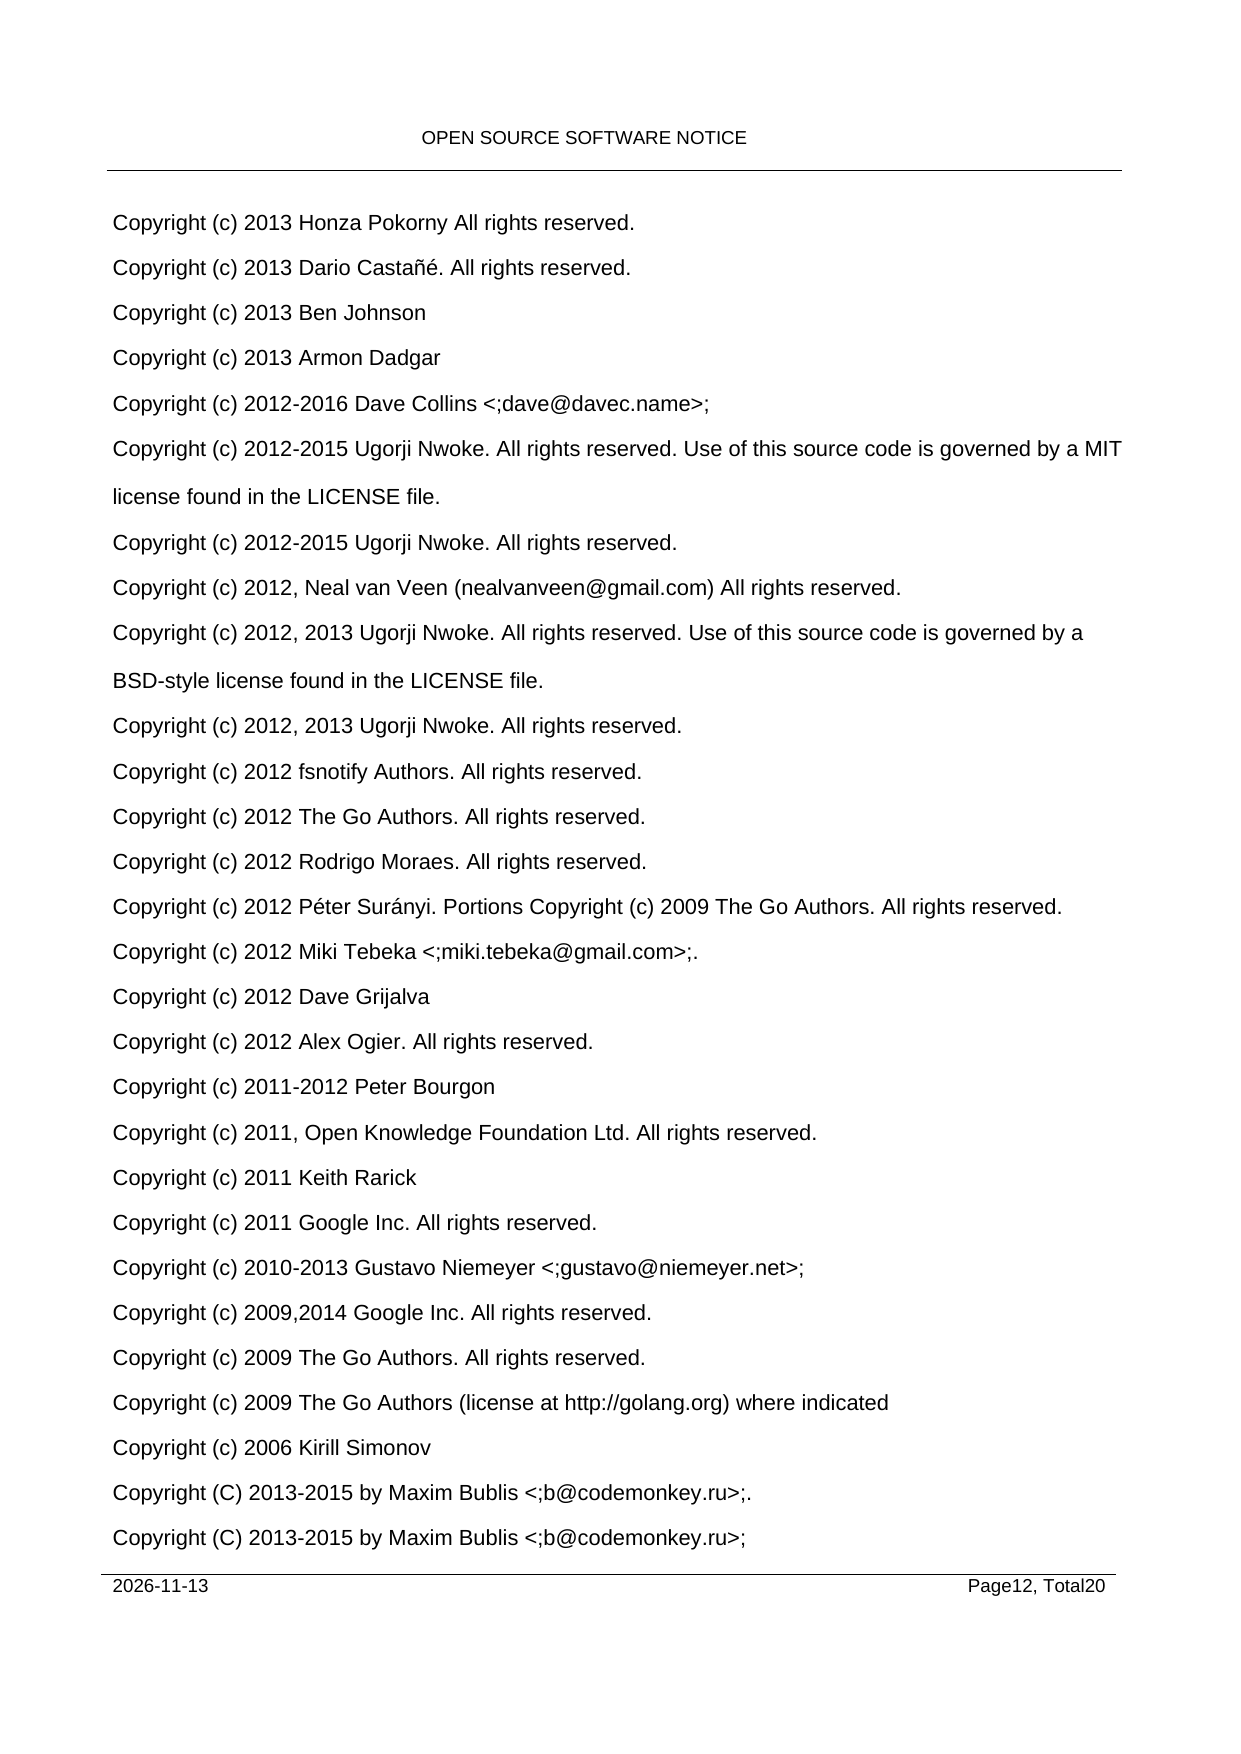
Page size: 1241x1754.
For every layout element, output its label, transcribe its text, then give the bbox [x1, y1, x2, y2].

text Copyright (c) 2012 Alex Ogier. All rights reserved. [112, 1026, 1128, 1058]
text Copyright (c) 2011-2012 Peter Bourgon [112, 1071, 1128, 1103]
text Copyright (c) 2012 fsnotify Authors. All rights reserved. [112, 755, 1128, 787]
text Copyright (c) 2012 Péter Surányi. Portions Copyright (c) 2009 The Go Authors. All rights reserved. [112, 890, 1128, 923]
text Copyright (c) 2011 Keith Rarick [112, 1161, 1128, 1193]
text Copyright (C) 2013-2015 by Maxim Bublis <;b@codemonkey.ru>;. [112, 1477, 1128, 1509]
text Copyright (c) 2009,2014 Google Inc. All rights reserved. [112, 1296, 1128, 1329]
text Copyright (c) 2012-2016 Dave Collins <;dave@davec.name>; [112, 387, 1128, 419]
text Copyright (c) 2010-2013 Gustavo Niemeyer <;gustavo@niemeyer.net>; [112, 1251, 1128, 1283]
text Copyright (c) 2009 The Go Authors. All rights reserved. [112, 1341, 1128, 1374]
text Copyright (c) 2013 Ben Johnson [112, 297, 1128, 329]
text Copyright (c) 2013 Armon Dadgar [112, 342, 1128, 374]
text Copyright (c) 2012 The Go Authors. All rights reserved. [112, 800, 1128, 832]
text Copyright (c) 2009 The Go Authors (license at http://golang.org) where indicated [112, 1386, 1128, 1419]
text Copyright (c) 2013 Honza Pokorny All rights reserved. [112, 206, 1128, 239]
text Copyright (c) 2013 Dario Castañé. All rights reserved. [112, 251, 1128, 284]
text Copyright (c) 2012 Rodrigo Moraes. All rights reserved. [112, 845, 1128, 878]
text Copyright (c) 2011, Open Knowledge Foundation Ltd. All rights reserved. [112, 1116, 1128, 1148]
text Copyright (c) 2012-2015 Ugorji Nwoke. All rights reserved. Use of this source code is governed by a MIT license found in the LICENSE file. [112, 432, 1128, 513]
text Copyright (c) 2012-2015 Ugorji Nwoke. All rights reserved. [112, 526, 1128, 558]
text Copyright (c) 2006 Kirill Simonov [112, 1431, 1128, 1464]
text Copyright (C) 2013-2015 by Maxim Bublis <;b@codemonkey.ru>; [112, 1522, 1128, 1554]
text Copyright (c) 2012 Miki Tebeka <;miki.tebeka@gmail.com>;. [112, 935, 1128, 968]
text Copyright (c) 2012 Dave Grijalva [112, 980, 1128, 1013]
text Copyright (c) 2012, 2013 Ugorji Nwoke. All rights reserved. [112, 710, 1128, 742]
text Copyright (c) 2012, 2013 Ugorji Nwoke. All rights reserved. Use of this source code is governed by a BSD-style license found in the LICENSE file. [112, 616, 1128, 697]
text Copyright (c) 2012, Neal van Veen (nealvanveen@gmail.com) All rights reserved. [112, 571, 1128, 603]
text Copyright (c) 2011 Google Inc. All rights reserved. [112, 1206, 1128, 1238]
